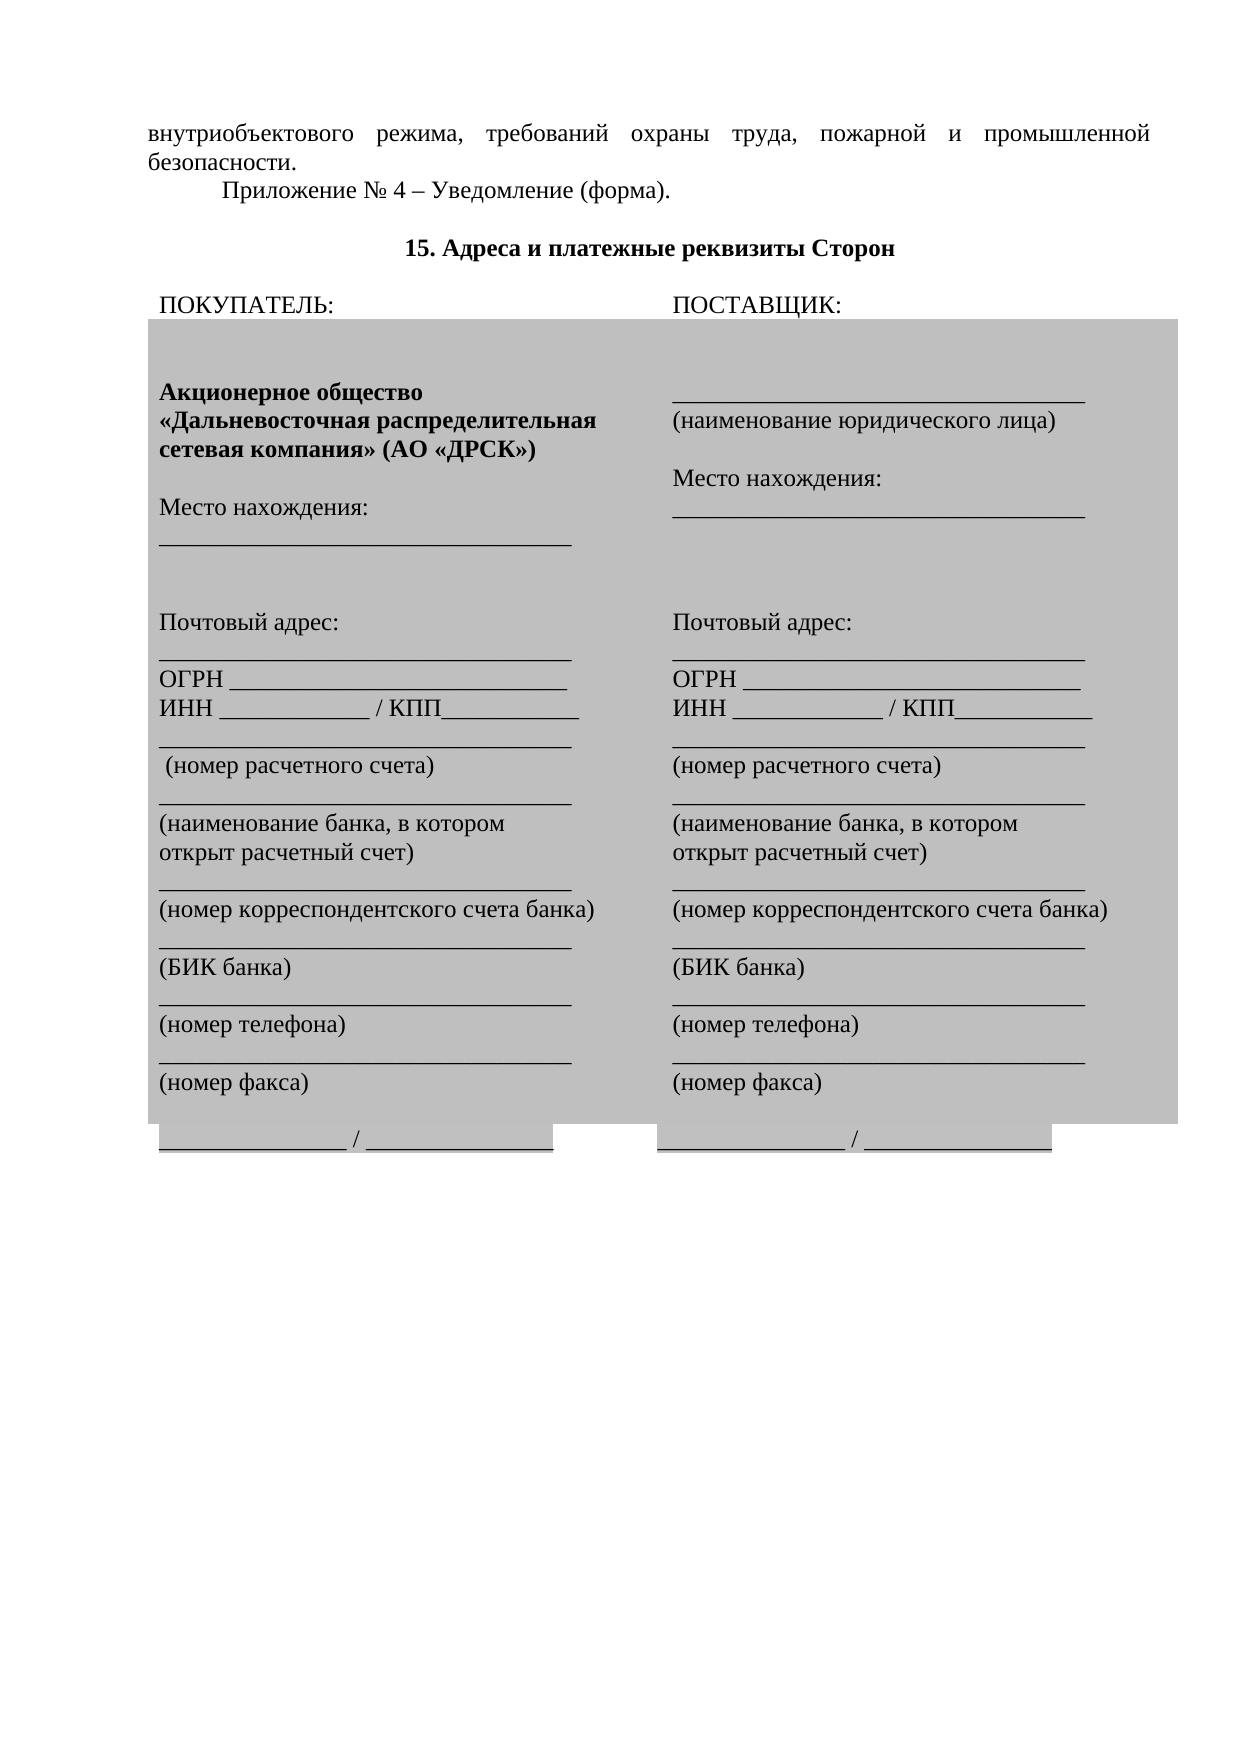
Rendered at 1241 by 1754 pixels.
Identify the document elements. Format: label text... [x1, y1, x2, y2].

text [148, 118, 1152, 176]
list Адреса и платежные реквизиты Сторон [148, 233, 1152, 262]
table_cell Акционерное общество «Дальневосточная распределительная сетевая компания» (АО «ДРСК») Место нахождения: _________________________________ Почтовый адрес: _________________________________ ОГРН ___________________________ ИНН ____________ / КПП___________ _________________________________ (номер расчетного счета) _________________________________ (наименование банка, в котором открыт расчетный счет) _________________________________ (номер корреспондентского счета банка) _________________________________ (БИК банка) _________________________________ (номер телефона) _________________________________ (номер факса) [148, 319, 661, 1124]
table_cell _______________ / _______________ [646, 1124, 1144, 1182]
table_header ПОСТАВЩИК: [661, 291, 1178, 319]
text Приложение № 4 – Уведомление (форма). [148, 176, 1152, 204]
table_header ПОКУПАТЕЛЬ: [148, 291, 661, 319]
table_cell _________________________________ (наименование юридического лица) Место нахождения: _________________________________ Почтовый адрес: _________________________________ ОГРН ___________________________ ИНН ____________ / КПП___________ _________________________________ (номер расчетного счета) _________________________________ (наименование банка, в котором открыт расчетный счет) _________________________________ (номер корреспондентского счета банка) _________________________________ (БИК банка) _________________________________ (номер телефона) _________________________________ (номер факса) [661, 319, 1178, 1124]
table_cell _______________ / _______________ [148, 1124, 646, 1182]
